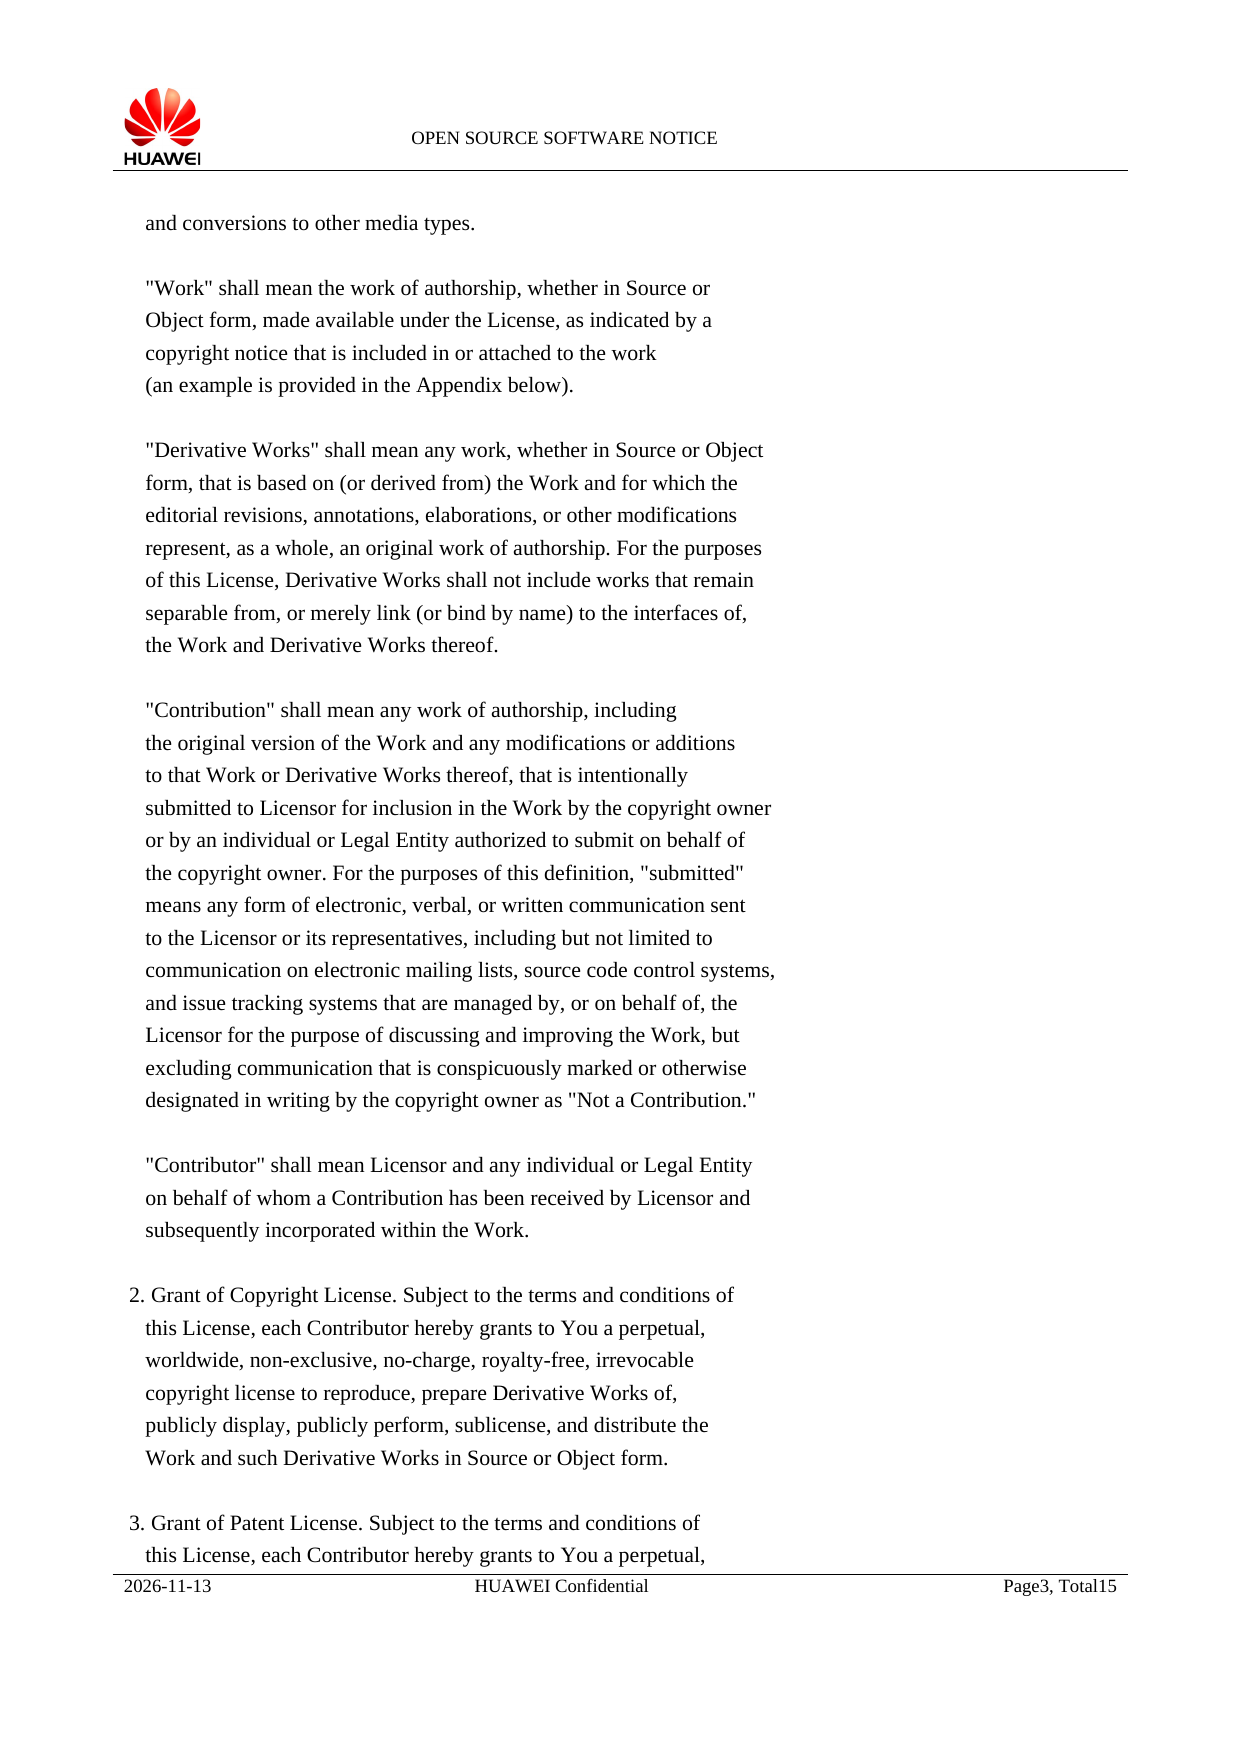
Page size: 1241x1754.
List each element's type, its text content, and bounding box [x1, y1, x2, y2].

picture [124, 88, 201, 165]
